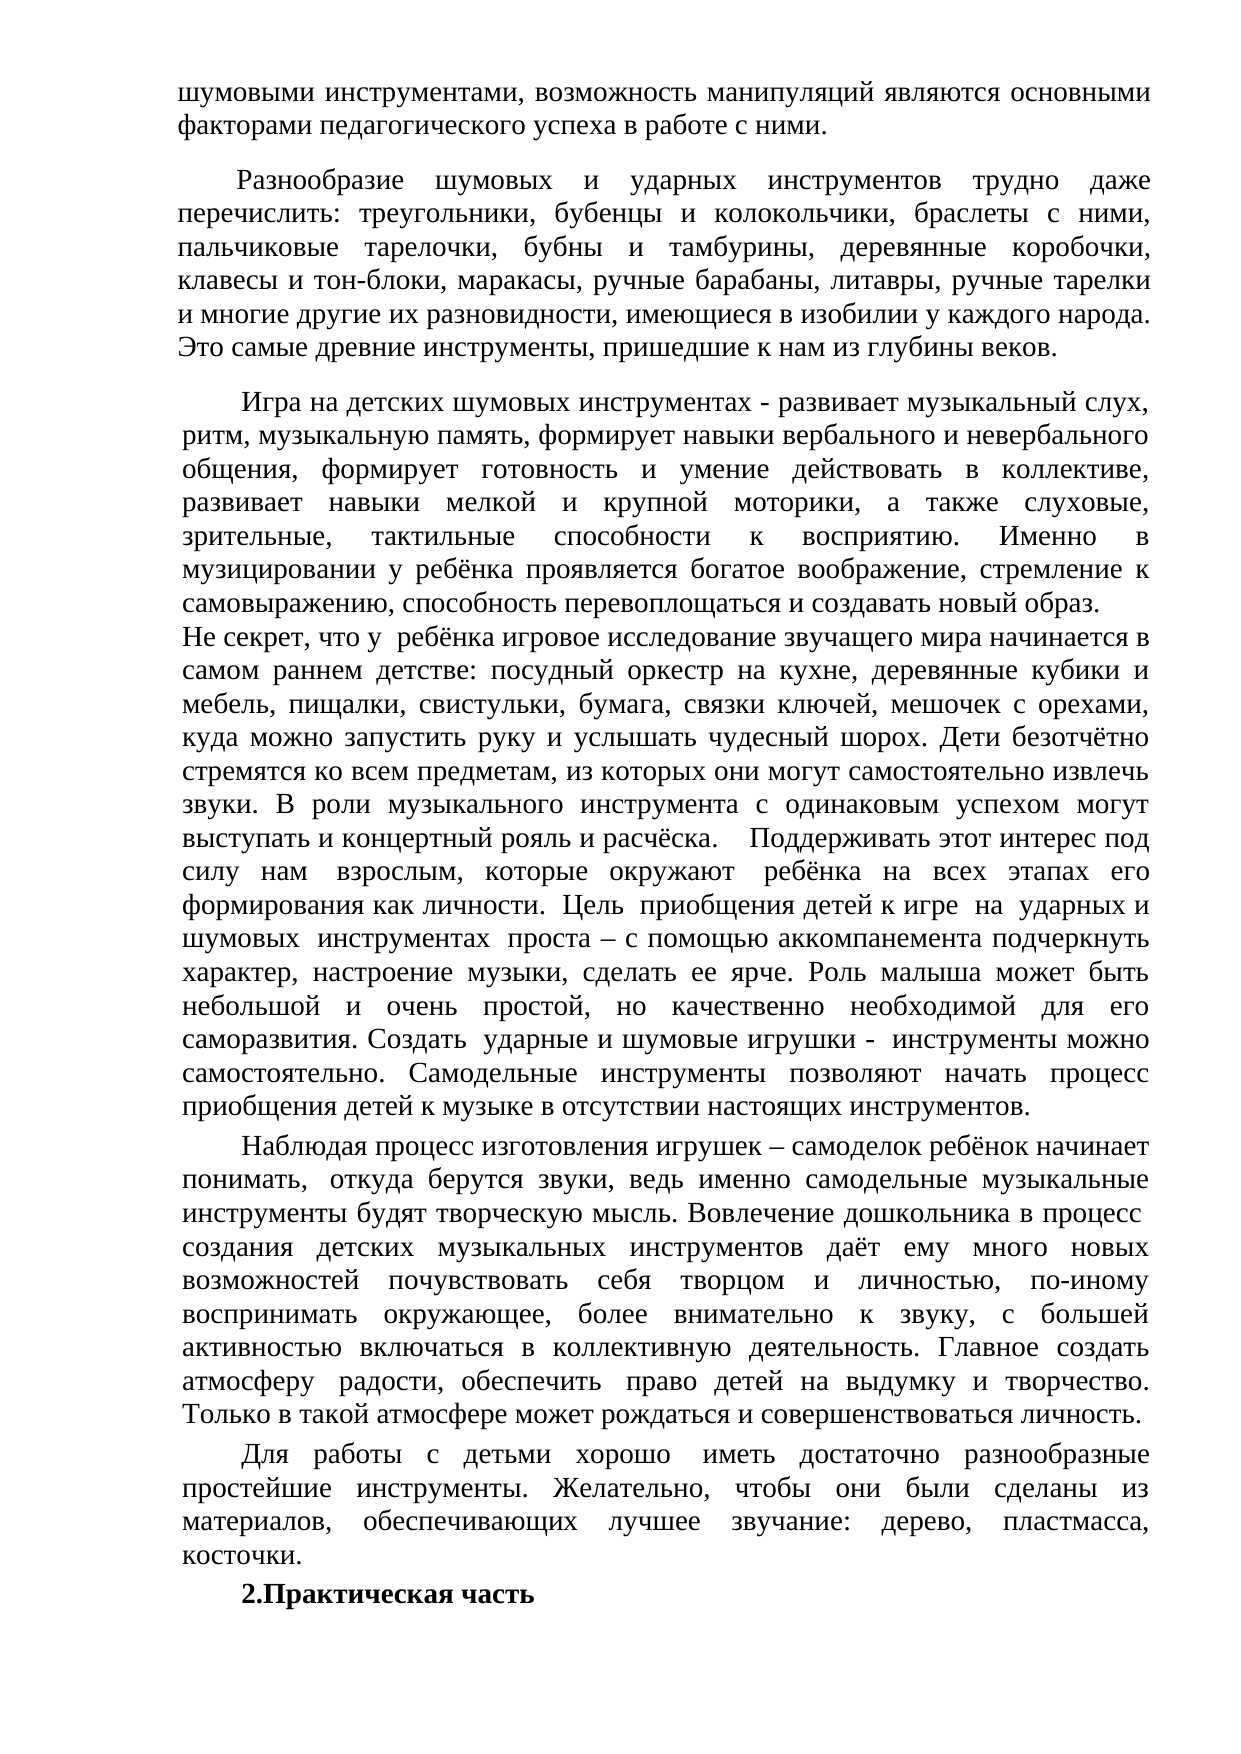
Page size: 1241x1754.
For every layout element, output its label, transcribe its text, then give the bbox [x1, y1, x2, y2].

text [177, 74, 1152, 141]
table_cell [182, 384, 1150, 1610]
text Разнообразие шумовых и ударных инструментов трудно даже перечислить: треугольники, бубенцы и колокольчики, браслеты с ними, пальчиковые тарелочки, бубны и тамбурины, деревянные коробочки, клавесы и тон-блоки, маракасы, ручные барабаны, литавры, ручные тарелки и многие другие их разновидности, имеющиеся в изобилии у каждого народа. Это самые древние инструменты, пришедшие к нам из глубины веков. [177, 162, 1152, 363]
